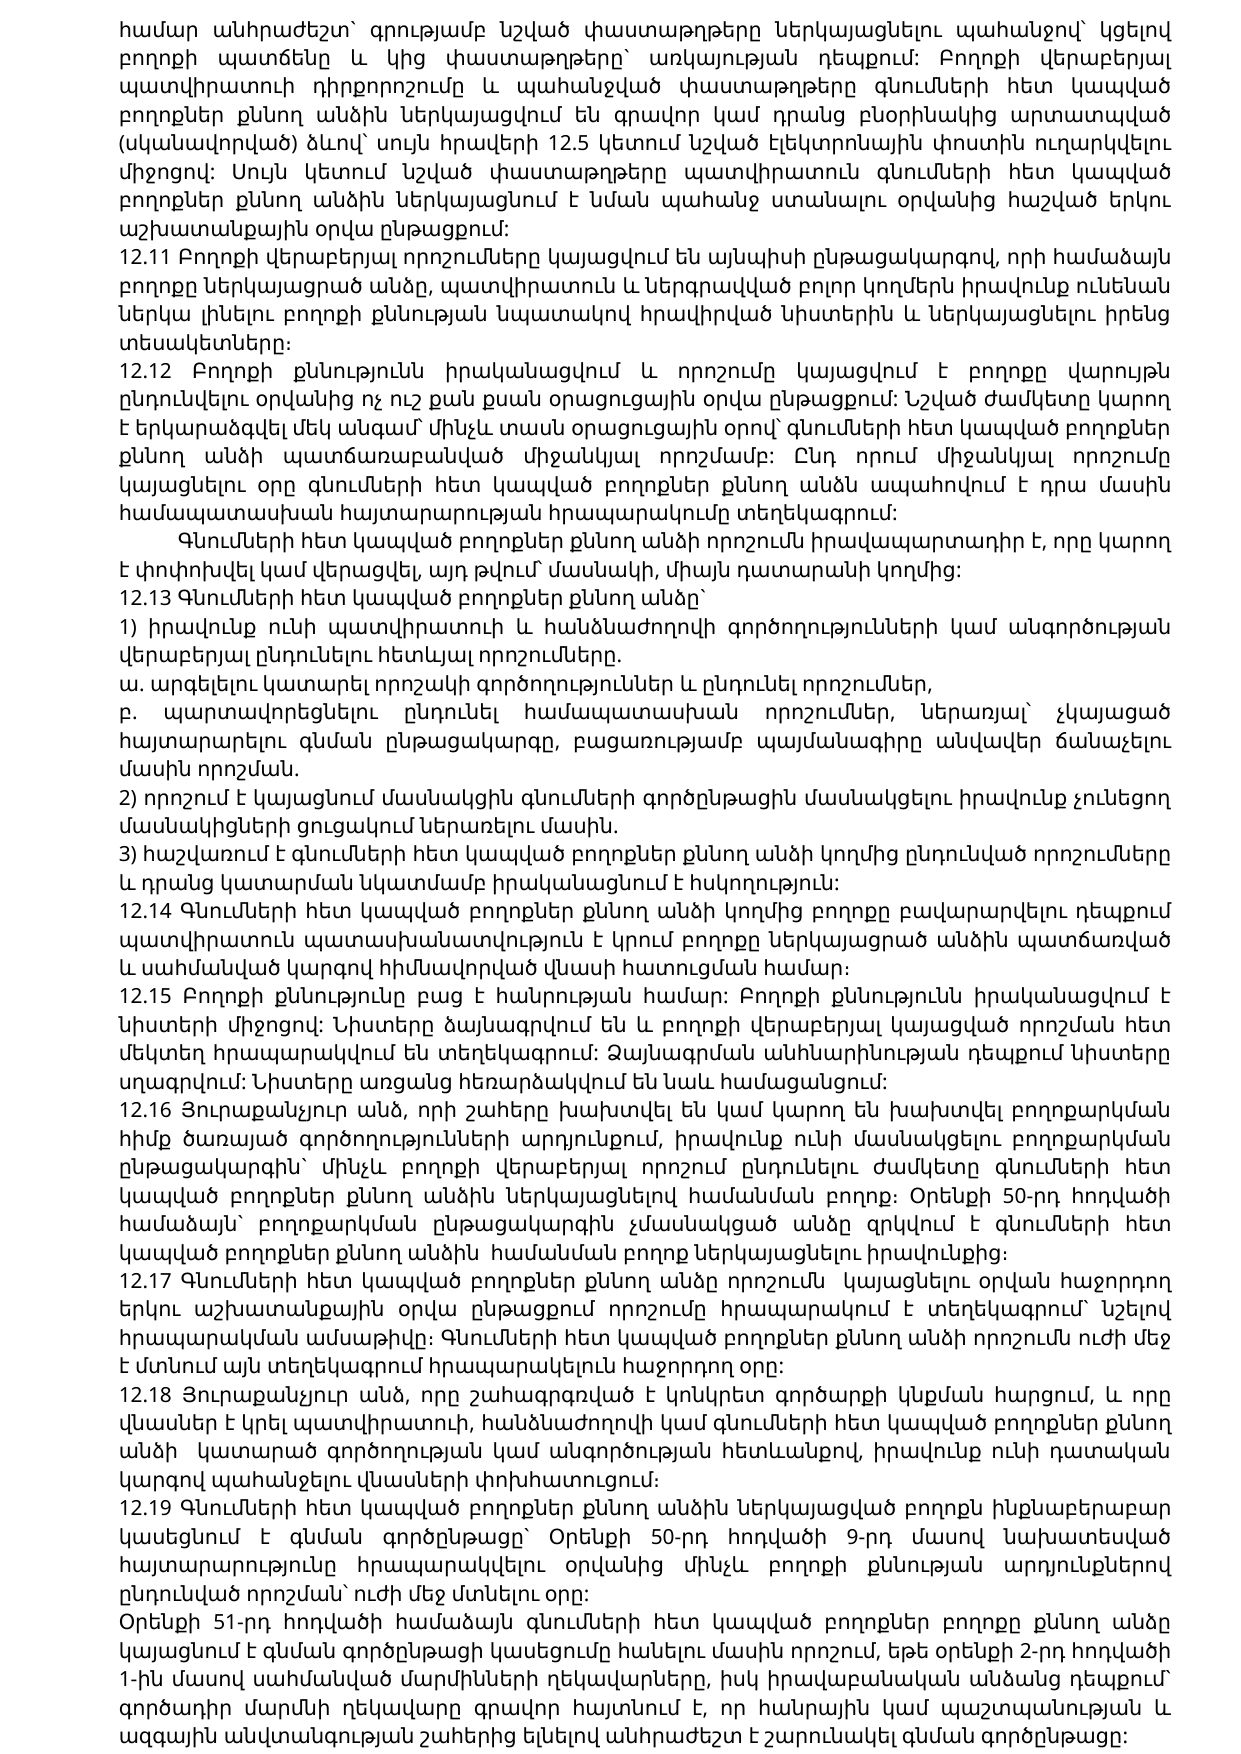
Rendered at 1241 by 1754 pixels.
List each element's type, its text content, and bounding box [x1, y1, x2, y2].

text Գնումների հետ կապված բողոքներ քննող անձի որոշումն իրավապարտադիր է, որը կարող է փոփոխվել կամ վերացվել, այդ թվում՝ մասնակի, միայն դատարանի կողմից: [118, 527, 1171, 583]
text 12.18 Յուրաքանչյուր անձ, որը շահագրգռված է կոնկրետ գործարքի կնքման հարցում, և որը վնասներ է կրել պատվիրատուի, հանձնաժողովի կամ գնումների հետ կապված բողոքներ քննող անձի կատարած գործողության կամ անգործության հետևանքով, իրավունք ունի դատական կարգով պահանջելու վնասների փոխհատուցում։ [118, 1380, 1171, 1493]
text 1) իրավունք ունի պատվիրատուի և հանձնաժողովի գործողությունների կամ անգործության վերաբերյալ ընդունելու հետևյալ որոշումները. [118, 612, 1171, 669]
text ա. արգելելու կատարել որոշակի գործողություններ և ընդունել որոշումներ, [118, 669, 1171, 697]
text բ. պարտավորեցնելու ընդունել համապատասխան որոշումներ, ներառյալ՝ չկայացած հայտարարելու գնման ընթացակարգը, բացառությամբ պայմանագիրը անվավեր ճանաչելու մասին որոշման. [118, 697, 1171, 783]
text 12.15 Բողոքի քննությունը բաց է հանրության համար: Բողոքի քննությունն իրականացվում է նիստերի միջոցով: Նիստերը ձայնագրվում են և բողոքի վերաբերյալ կայացված որոշման հետ մեկտեղ հրապարակվում են տեղեկագրում: Ձայնագրման անհնարինության դեպքում նիստերը սղագրվում: Նիստերը առցանց հեռարձակվում են նաև համացանցում: [118, 982, 1171, 1095]
text Օրենքի 51-րդ հոդվածի համաձայն գնումների հետ կապված բողոքներ բողոքը քննող անձը կայացնում է գնման գործընթացի կասեցումը հանելու մասին որոշում, եթե օրենքի 2-րդ հոդվածի 1-ին մասով սահմանված մարմինների ղեկավարները, իսկ իրավաբանական անձանց դեպքում` գործադիր մարմնի ղեկավարը գրավոր հայտնում է, որ հանրային կամ պաշտպանության և ազգային անվտանգության շահերից ելնելով անհրաժեշտ է շարունակել գնման գործընթացը: [118, 1607, 1171, 1749]
text 12.12 Բողոքի քննությունն իրականացվում և որոշումը կայացվում է բողոքը վարույթն ընդունվելու օրվանից ոչ ուշ քան քսան օրացուցային օրվա ընթացքում: Նշված ժամկետը կարող է երկարաձգվել մեկ անգամ՝ մինչև տասն օրացուցային օրով՝ գնումների հետ կապված բողոքներ քննող անձի պատճառաբանված միջանկյալ որոշմամբ: Ընդ որում միջանկյալ որոշումը կայացնելու օրը գնումների հետ կապված բողոքներ քննող անձն ապահովում է դրա մասին համապատասխան հայտարարության հրապարակումը տեղեկագրում: [118, 356, 1171, 527]
text 2) որոշում է կայացնում մասնակցին գնումների գործընթացին մասնակցելու իրավունք չունեցող մասնակիցների ցուցակում ներառելու մասին. [118, 783, 1171, 839]
text 12.11 Բողոքի վերաբերյալ որոշումները կայացվում են այնպիսի ընթացակարգով, որի համաձայն բողոքը ներկայացրած անձը, պատվիրատուն և ներգրավված բոլոր կողմերն իրավունք ունենան ներկա լինելու բողոքի քննության նպատակով հրավիրված նիստերին և ներկայացնելու իրենց տեսակետները։ [118, 242, 1171, 356]
text 12.14 Գնումների հետ կապված բողոքներ քննող անձի կողմից բողոքը բավարարվելու դեպքում պատվիրատուն պատասխանատվություն է կրում բողոքը ներկայացրած անձին պատճառված և սահմանված կարգով հիմնավորված վնասի հատուցման համար։ [118, 896, 1171, 982]
text 12.16 Յուրաքանչյուր անձ, որի շահերը խախտվել են կամ կարող են խախտվել բողոքարկման հիմք ծառայած գործողությունների արդյունքում, իրավունք ունի մասնակցելու բողոքարկման ընթացակարգին` մինչև բողոքի վերաբերյալ որոշում ընդունելու ժամկետը գնումների հետ կապված բողոքներ քննող անձին ներկայացնելով համանման բողոք։ Օրենքի 50-րդ հոդվածի համաձայն` բողոքարկման ընթացակարգին չմասնակցած անձը զրկվում է գնումների հետ կապված բողոքներ քննող անձին համանման բողոք ներկայացնելու իրավունքից։ [118, 1095, 1171, 1266]
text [118, 15, 1171, 242]
text 12.13 Գնումների հետ կապված բողոքներ քննող անձը` [118, 583, 1171, 612]
text 12.19 Գնումների հետ կապված բողոքներ քննող անձին ներկայացված բողոքն ինքնաբերաբար կասեցնում է գնման գործընթացը` Օրենքի 50-րդ հոդվածի 9-րդ մասով նախատեսված հայտարարությունը հրապարակվելու օրվանից մինչև բողոքի քննության արդյունքներով ընդունված որոշման՝ ուժի մեջ մտնելու օրը: [118, 1493, 1171, 1607]
text 12.17 Գնումների հետ կապված բողոքներ քննող անձը որոշումն կայացնելու օրվան հաջորդող երկու աշխատանքային օրվա ընթացքում որոշումը հրապարակում է տեղեկագրում` նշելով հրապարակման ամսաթիվը։ Գնումների հետ կապված բողոքներ քննող անձի որոշումն ուժի մեջ է մտնում այն տեղեկագրում հրապարակելուն հաջորդող օրը: [118, 1266, 1171, 1380]
text 3) հաշվառում է գնումների հետ կապված բողոքներ քննող անձի կողմից ընդունված որոշումները և դրանց կատարման նկատմամբ իրականացնում է հսկողություն: [118, 839, 1171, 896]
